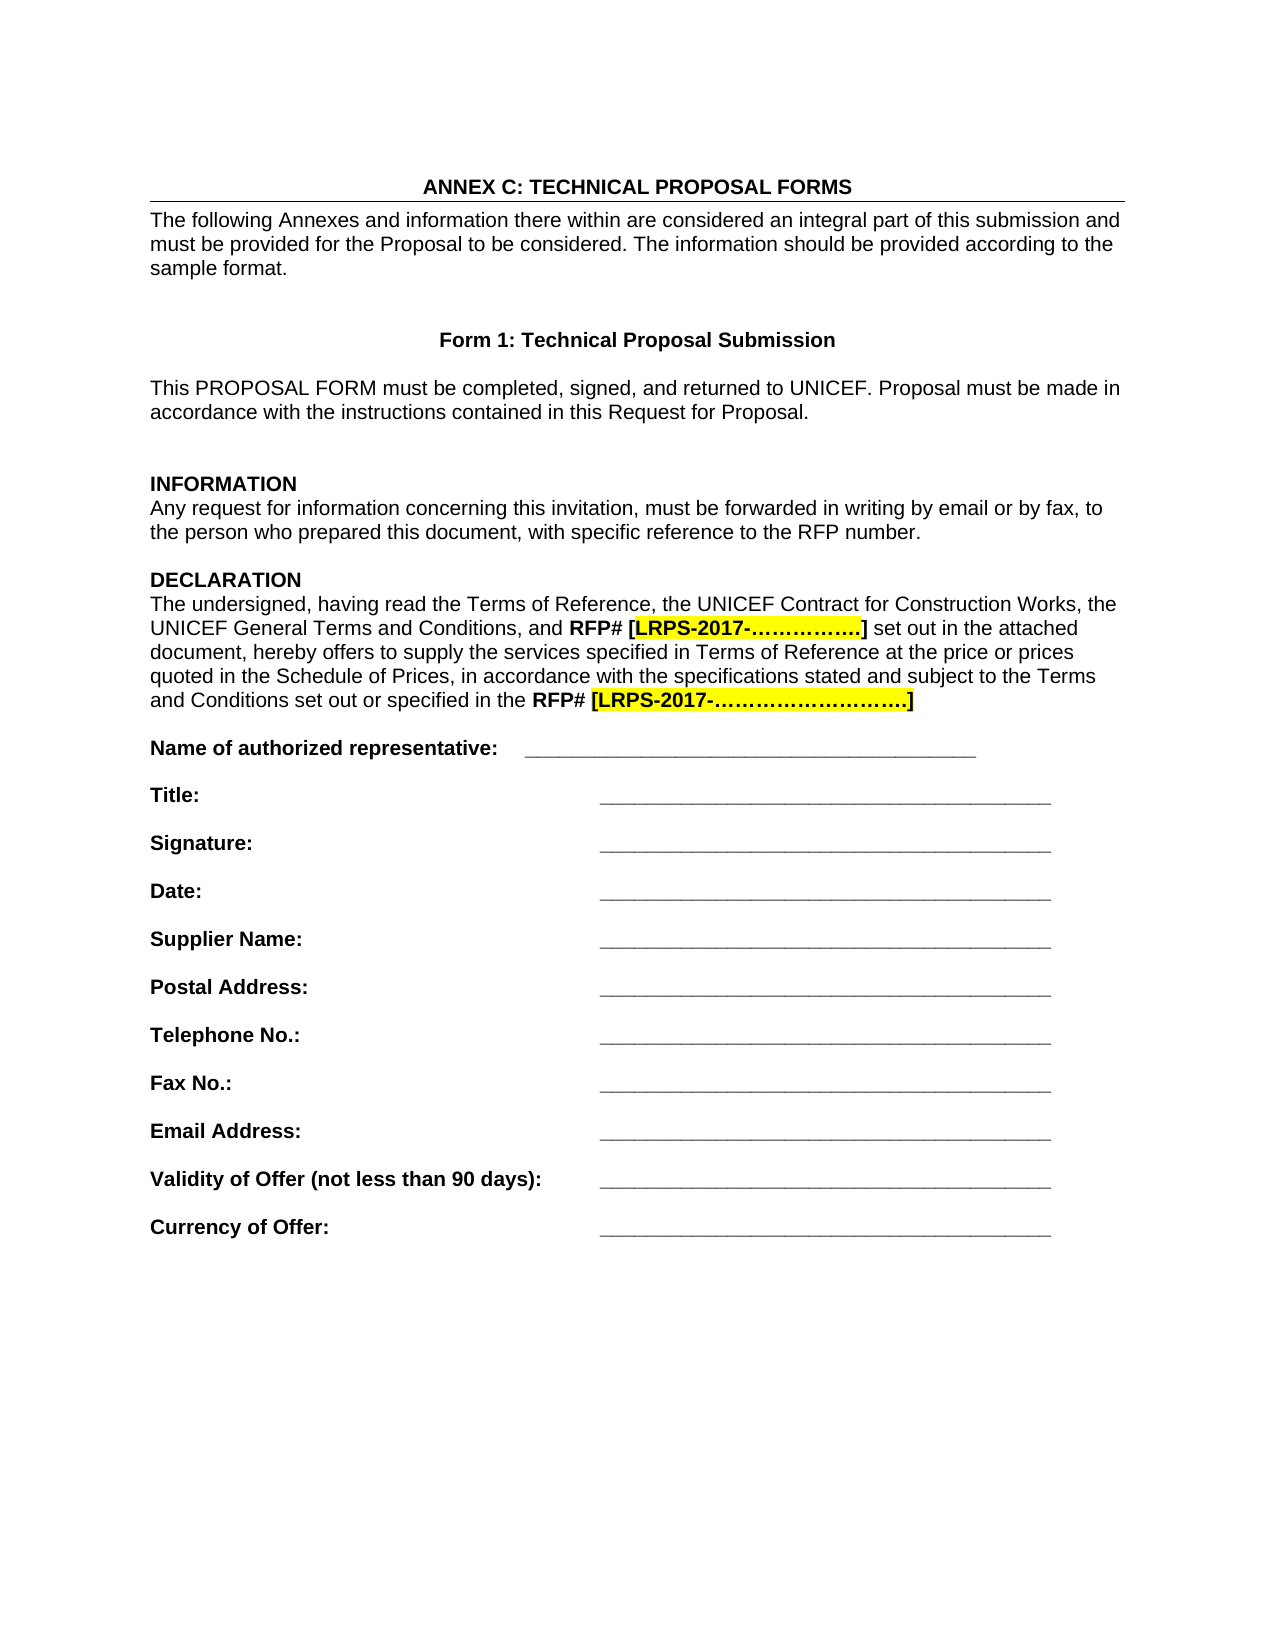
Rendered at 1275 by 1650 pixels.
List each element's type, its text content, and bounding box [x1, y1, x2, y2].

text This PROPOSAL FORM must be completed, signed, and returned to UNICEF. Proposal must be made in accordance with the instructions contained in this Request for Proposal. [150, 376, 1125, 424]
text DECLARATION [150, 568, 1125, 592]
text Fax No.: _______________________________________ [150, 1071, 1125, 1095]
text Name of authorized representative: _______________________________________ [150, 735, 1125, 759]
text Any request for information concerning this invitation, must be forwarded in writing by email or by fax, to the person who prepared this document, with specific reference to the RFP number. [150, 496, 1125, 544]
text Email Address: _______________________________________ [150, 1119, 1125, 1143]
text Currency of Offer: _______________________________________ [150, 1214, 1125, 1238]
text Telephone No.: _______________________________________ [150, 1023, 1125, 1047]
text Form 1: Technical Proposal Submission [150, 328, 1125, 352]
text Validity of Offer (not less than 90 days): _______________________________________ [150, 1167, 1125, 1191]
text Title: _______________________________________ [150, 783, 1125, 807]
text Signature: _______________________________________ [150, 831, 1125, 855]
text INFORMATION [150, 472, 1125, 496]
text Date: _______________________________________ [150, 879, 1125, 903]
subtitle ANNEX C: TECHNICAL PROPOSAL FORMS [150, 175, 1125, 201]
text The following Annexes and information there within are considered an integral part of this submission and must be provided for the Proposal to be considered. The information should be provided according to the sample format. [150, 208, 1125, 280]
text Postal Address: _______________________________________ [150, 975, 1125, 999]
text The undersigned, having read the Terms of Reference, the UNICEF Contract for Construction Works, the UNICEF General Terms and Conditions, and RFP# [LRPS-2017-…………….] set out in the attached document, hereby offers to supply the services specified in Terms of Reference at the price or prices quoted in the Schedule of Prices, in accordance with the specifications stated and subject to the Terms and Conditions set out or specified in the RFP# [LRPS-2017-……………………….] [150, 592, 1125, 711]
text Supplier Name: _______________________________________ [150, 927, 1125, 951]
